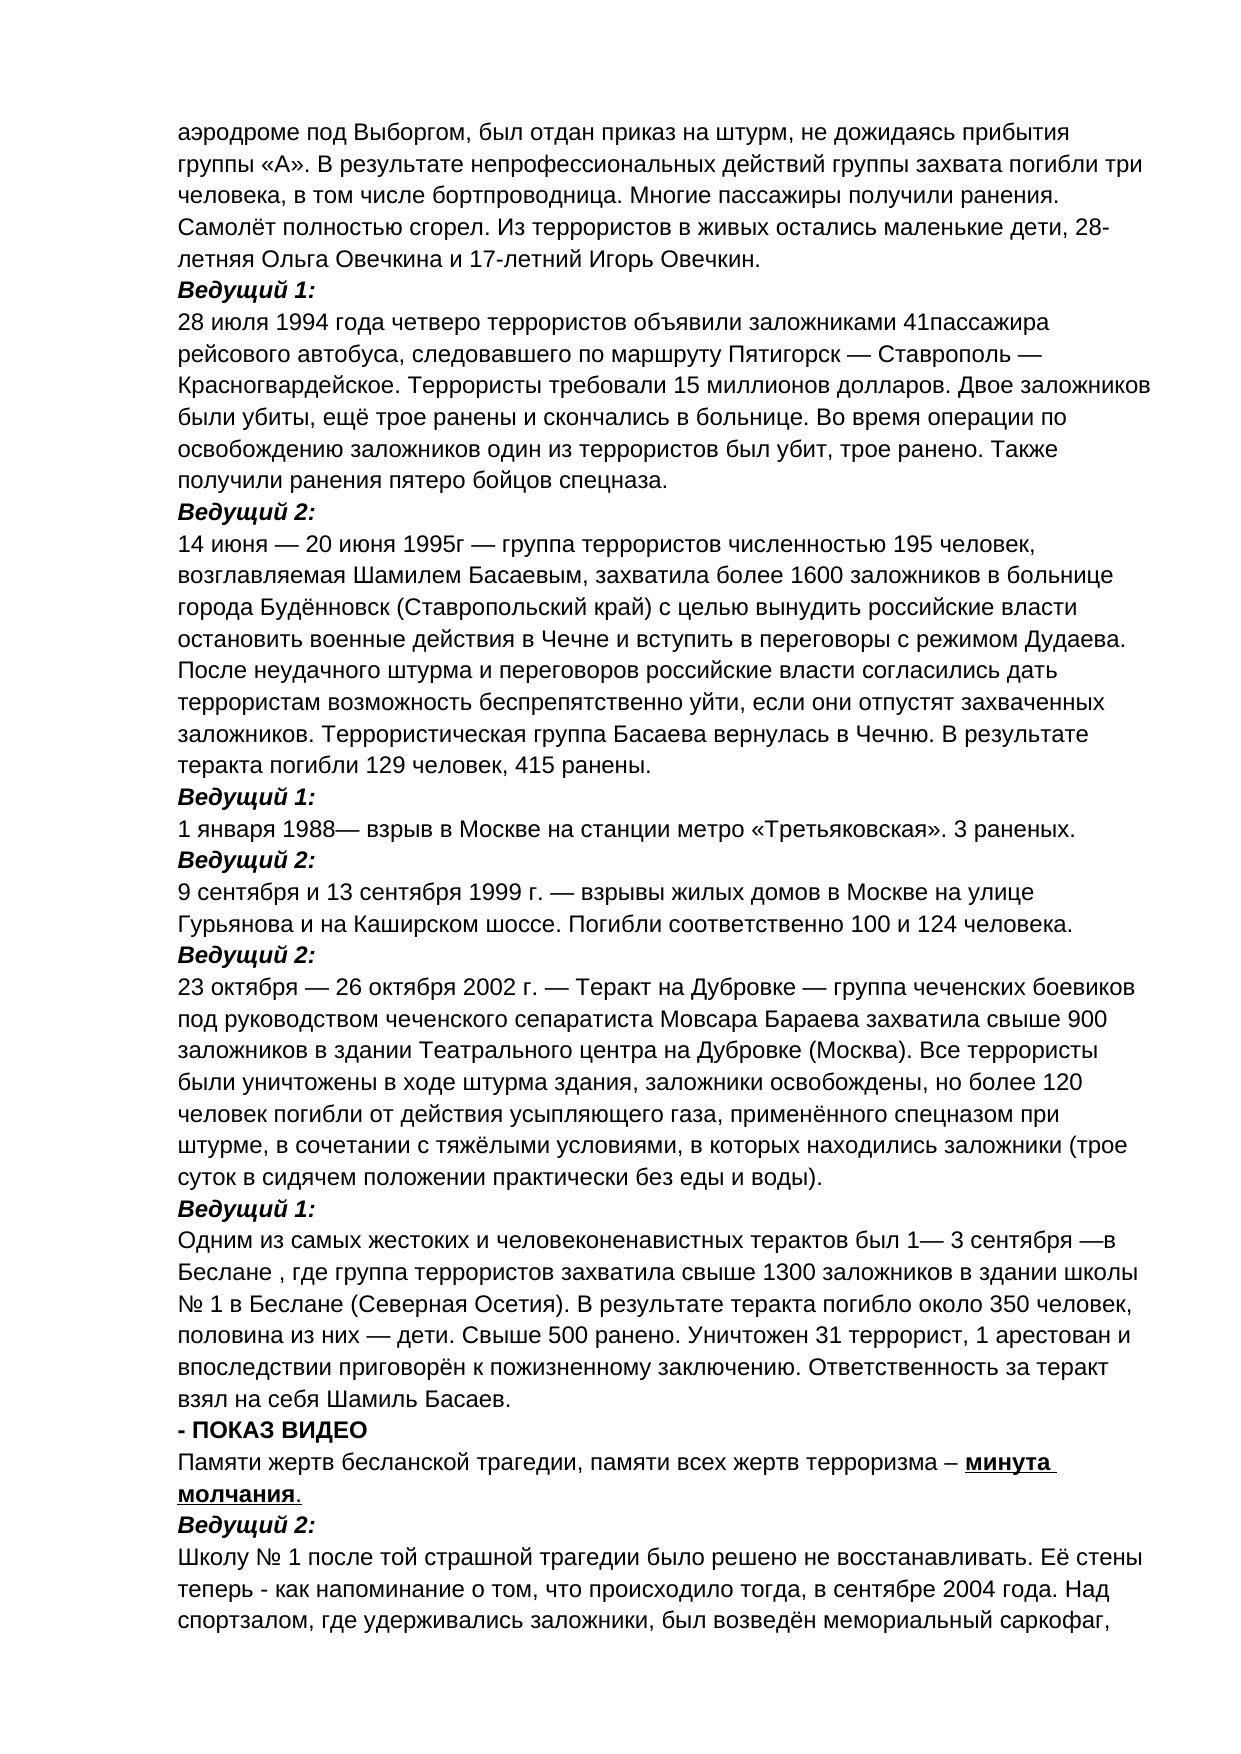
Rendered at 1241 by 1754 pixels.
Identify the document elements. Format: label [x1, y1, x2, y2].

text [177, 118, 1152, 371]
text [177, 399, 1152, 1634]
